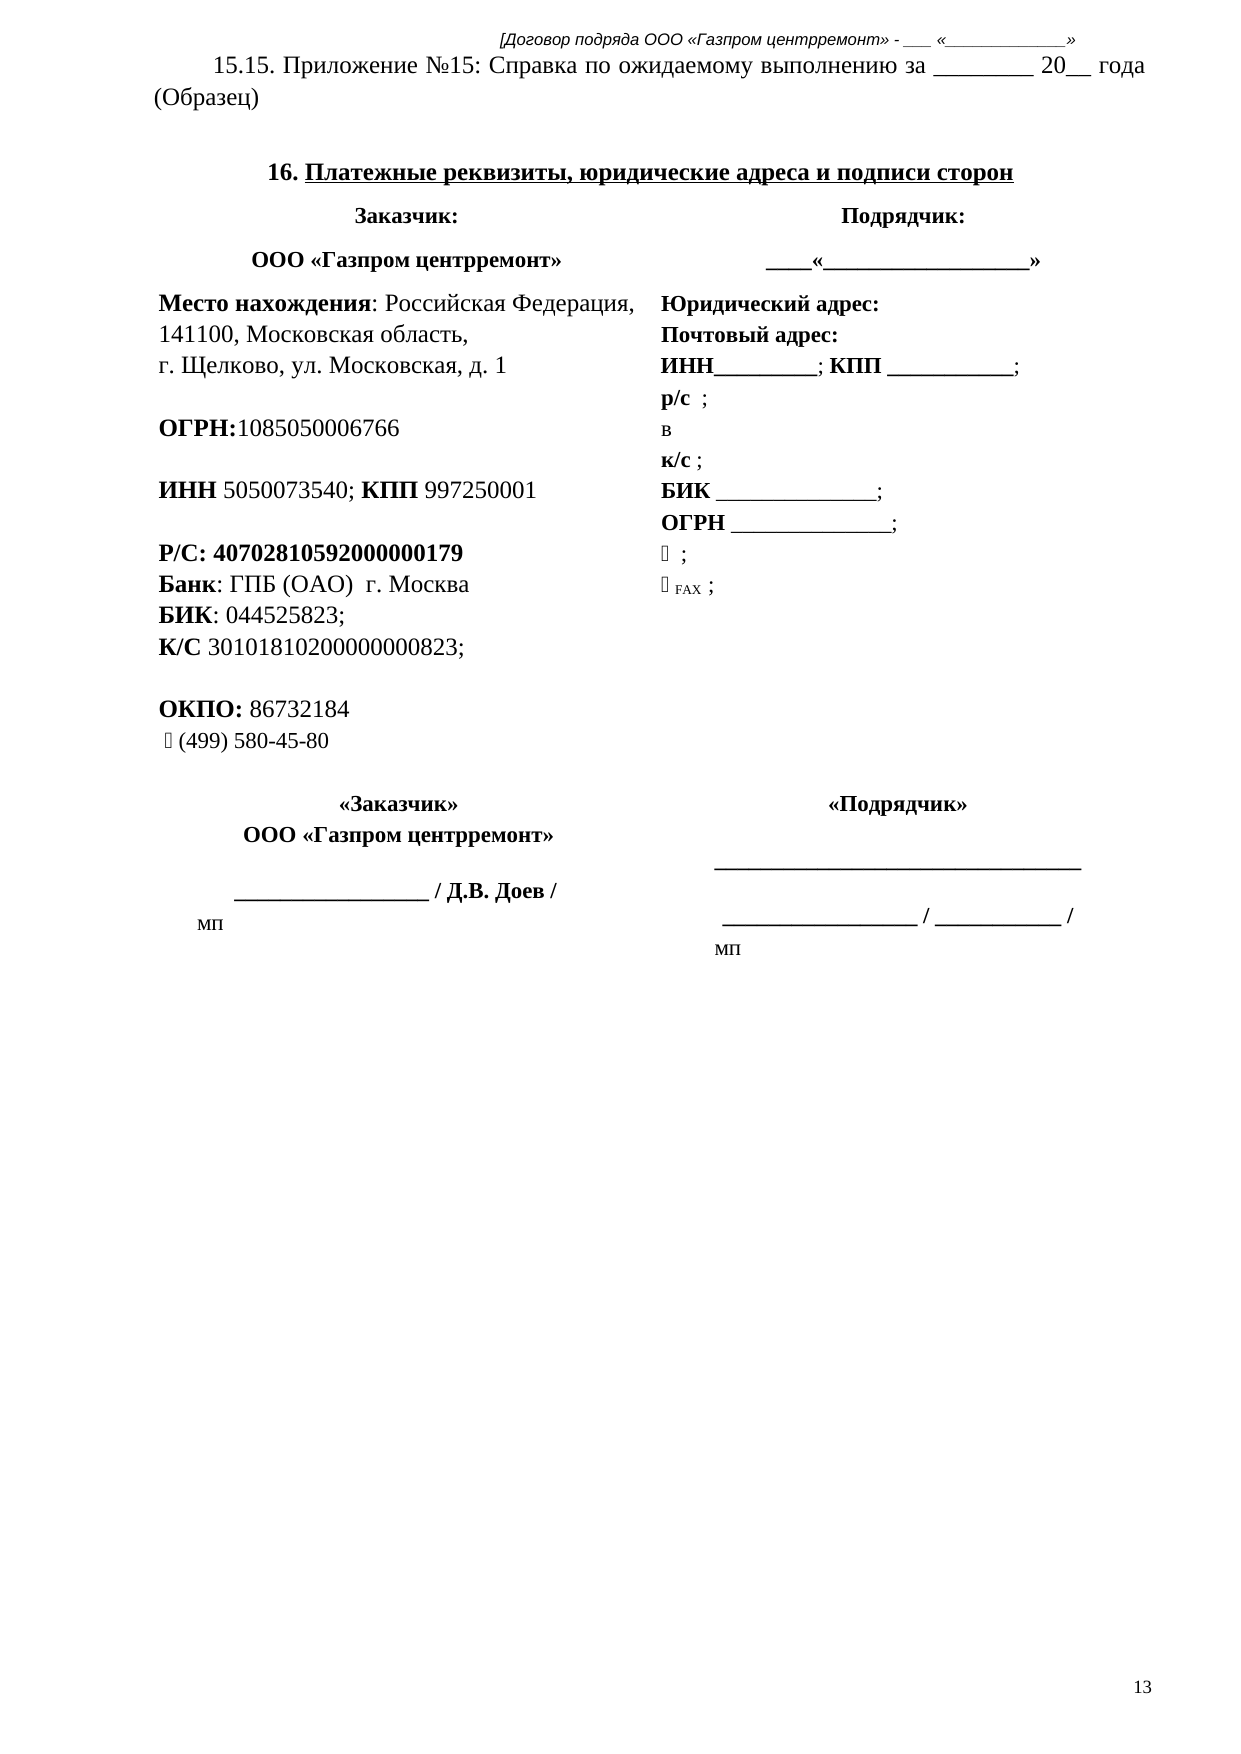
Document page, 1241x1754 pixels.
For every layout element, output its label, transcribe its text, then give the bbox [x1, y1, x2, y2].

table_cell «Подрядчик» ________________________________ _________________ / ___________ / мп [649, 786, 1146, 961]
text 15.15. Приложение №15: Справка по ожидаемому выполнению за ________ 20__ года (Образец) [153, 49, 1146, 111]
table_header Заказчик: ООО «Газпром центрремонт» Место нахождения: Российская Федерация, 141100, Московская область, г. Щелково, ул. Московская, д. 1 ОГРН:1085050006766 ИНН 5050073540; КПП 997250001 Р/С: 40702810592000000179 Банк: ГПБ (ОАО) г. Москва БИК: 044525823; К/С 30101810200000000823; ОКПО: 86732184 (499) 580-45-80 [158, 199, 655, 786]
table_cell «Заказчик» ООО «Газпром центрремонт» _________________ / Д.В. Доев / мп [148, 786, 649, 961]
table_header Подрядчик: ____«__________________» Юридический адрес: Почтовый адрес: ИНН_________; КПП ___________; р/с ; в к/с ; БИК ______________; ОГРН ______________; ; FAX ; [655, 199, 1152, 786]
list Платежные реквизиты, юридические адреса и подписи сторон [153, 155, 1146, 186]
